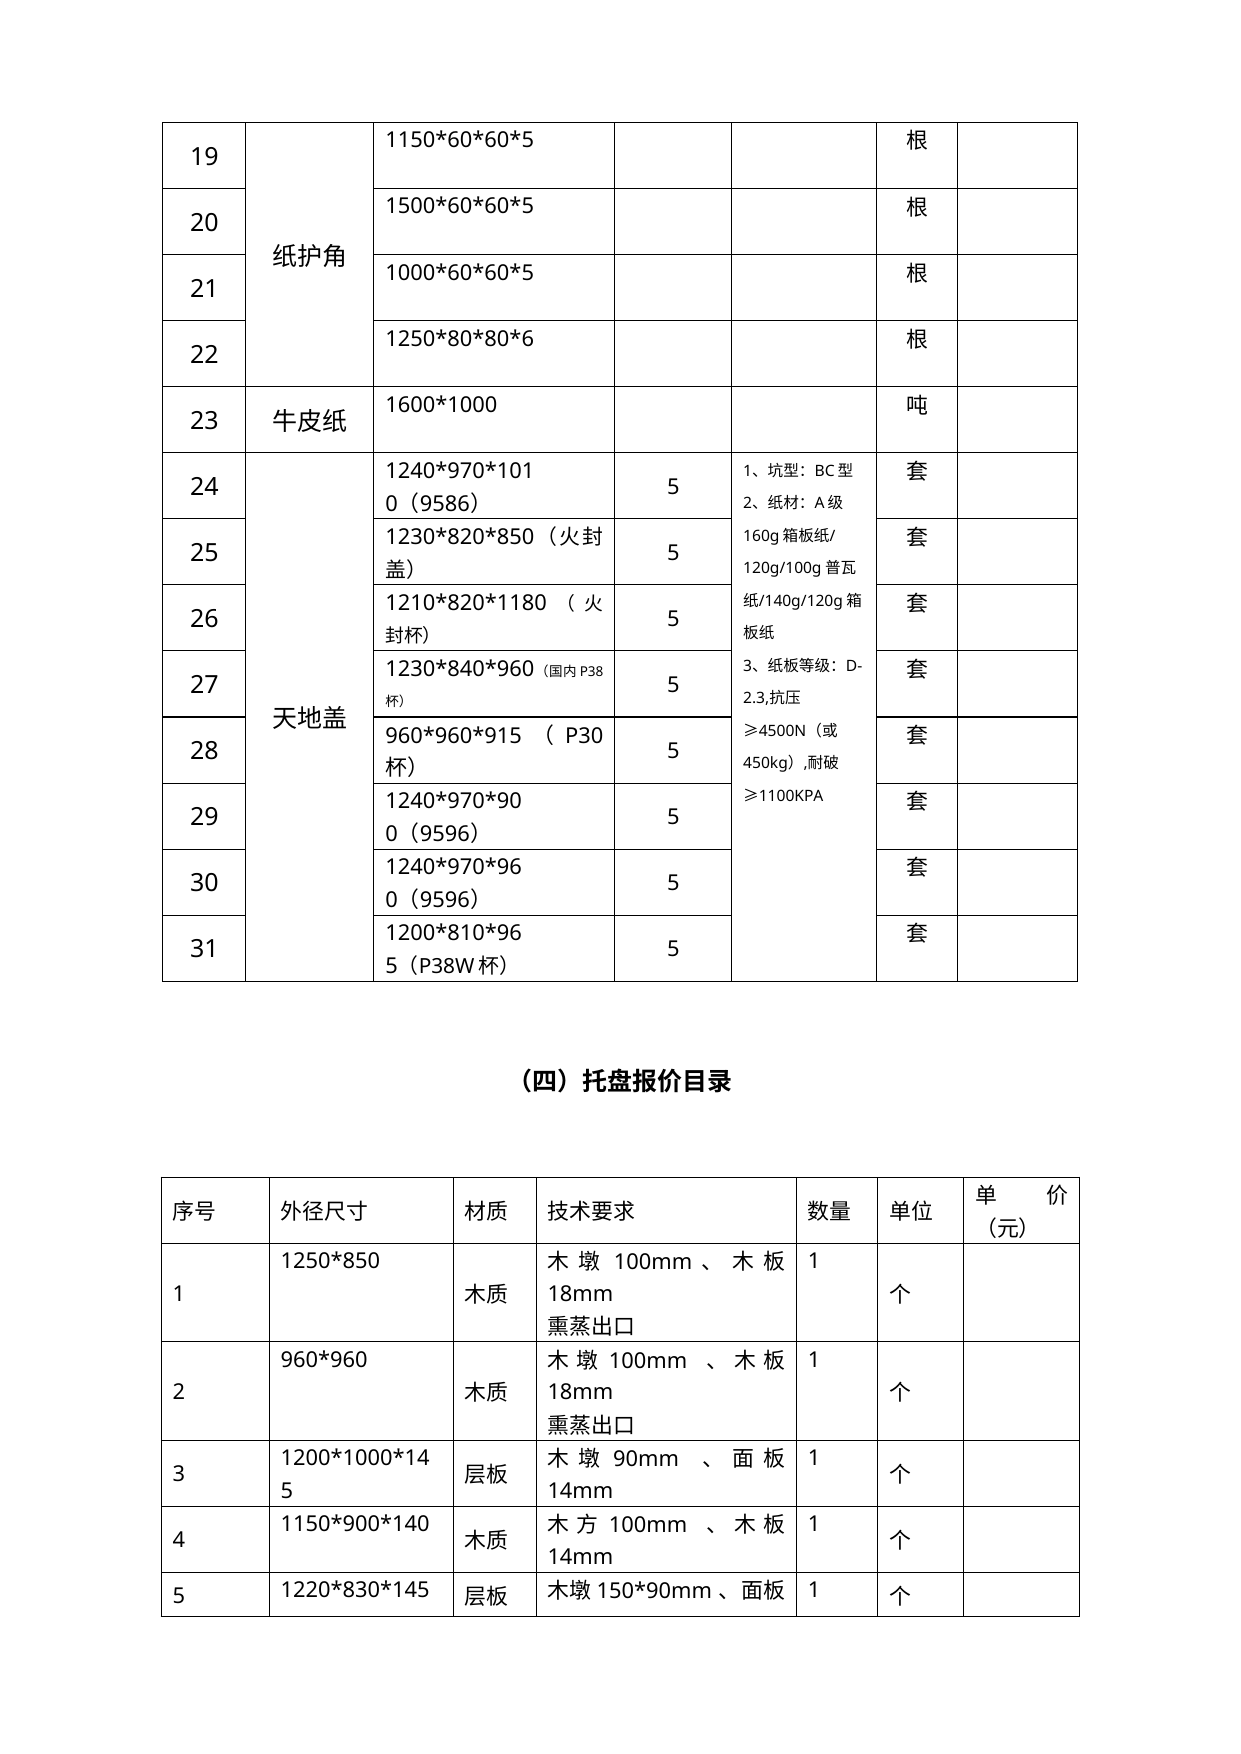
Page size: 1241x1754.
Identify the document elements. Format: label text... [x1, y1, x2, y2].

table_cell 25 [163, 519, 245, 584]
table_cell 1250*850 [270, 1244, 453, 1341]
table_cell [958, 123, 1077, 188]
table_cell 套 [877, 850, 957, 914]
table_cell 木墩100mm 、木板18mm 熏蒸出口 [537, 1342, 796, 1440]
table_cell 木质 [454, 1507, 536, 1572]
table_cell 19 [163, 123, 245, 188]
table_cell 根 [877, 189, 957, 254]
table_cell 木墩150*90mm 、面板8mm [537, 1573, 796, 1616]
table_cell 5 [615, 850, 731, 914]
table_cell [964, 1573, 1079, 1616]
table_cell 木墩90mm 、面板14mm [537, 1441, 796, 1506]
table_header 序号 [162, 1178, 269, 1243]
table_cell 1 [797, 1507, 877, 1572]
table_header 技术要求 [537, 1178, 796, 1243]
table_cell 1 [797, 1244, 877, 1341]
table_cell [958, 387, 1077, 452]
table_cell 1200*1000*145 [270, 1441, 453, 1506]
table_cell 木墩100mm、木板18mm 熏蒸出口 [537, 1244, 796, 1341]
table_cell 5 [615, 784, 731, 848]
table_cell 木质 [454, 1342, 536, 1440]
table_cell 24 [163, 453, 245, 518]
table_header 外径尺寸 [270, 1178, 453, 1243]
table_cell 26 [163, 585, 245, 650]
table_cell 20 [163, 189, 245, 254]
table_cell 1250*80*80*6 [374, 321, 614, 386]
table_cell 1150*900*140 [270, 1507, 453, 1572]
table_cell [615, 255, 731, 320]
table_cell 2 [162, 1342, 269, 1440]
table_cell [615, 123, 731, 188]
table_cell [615, 387, 731, 452]
table_cell 套 [877, 519, 957, 584]
table_cell 1240*970*900（9596） [374, 784, 614, 848]
table_cell 5 [615, 718, 731, 782]
table_cell [732, 321, 876, 386]
table_cell [964, 1507, 1079, 1572]
table_cell 套 [877, 718, 957, 782]
table_cell [615, 321, 731, 386]
table_cell 套 [877, 651, 957, 716]
table_cell 1150*60*60*5 [374, 123, 614, 188]
table_cell 5 [615, 519, 731, 584]
table_cell 个 [878, 1507, 963, 1572]
table_cell 套 [877, 916, 957, 981]
table_cell 根 [877, 123, 957, 188]
table_cell 木质 [454, 1244, 536, 1341]
table_cell 套 [877, 453, 957, 518]
table_cell 960*960*915（P30杯） [374, 718, 614, 782]
table_cell [964, 1441, 1079, 1506]
table_header 数量 [797, 1178, 877, 1243]
table_cell [732, 255, 876, 320]
table_cell 个 [878, 1573, 963, 1616]
list 托盘报价目录 [187, 1047, 1053, 1112]
table_cell [958, 916, 1077, 981]
table_cell 1230*840*960（国内P38杯） [374, 651, 614, 716]
table_cell 5 [615, 453, 731, 518]
table_cell 1240*970*960（9596） [374, 850, 614, 914]
table_cell [958, 850, 1077, 914]
table_cell 27 [163, 651, 245, 716]
table_cell 1240*970*1010（9586） [374, 453, 614, 518]
table_cell 3 [162, 1441, 269, 1506]
table_cell 30 [163, 850, 245, 914]
table_cell 5 [615, 916, 731, 981]
table_cell 天地盖 [246, 453, 373, 981]
table_cell 1500*60*60*5 [374, 189, 614, 254]
table_cell 4 [162, 1507, 269, 1572]
table_cell [958, 453, 1077, 518]
table_cell [964, 1244, 1079, 1341]
table_cell 纸护角 [246, 123, 373, 386]
table_cell 21 [163, 255, 245, 320]
table_cell [958, 651, 1077, 716]
table_cell 个 [878, 1441, 963, 1506]
table_cell 31 [163, 916, 245, 981]
table_cell [958, 585, 1077, 650]
table_cell [964, 1342, 1079, 1440]
table_cell 1600*1000 [374, 387, 614, 452]
table_cell 个 [878, 1244, 963, 1341]
table_cell 1230*820*850（火封盖） [374, 519, 614, 584]
table_cell 1 [797, 1573, 877, 1616]
table_cell 28 [163, 718, 245, 782]
table_cell [615, 189, 731, 254]
table_cell [732, 387, 876, 452]
table_cell [958, 718, 1077, 782]
table_cell 960*960 [270, 1342, 453, 1440]
table_cell [958, 189, 1077, 254]
table_cell [732, 189, 876, 254]
table_cell 1 [162, 1244, 269, 1341]
table_cell 木方100mm 、木板14mm [537, 1507, 796, 1572]
table_header 单价（元） [964, 1178, 1079, 1243]
table_cell 套 [877, 784, 957, 848]
table_cell 29 [163, 784, 245, 848]
table_cell 套 [877, 585, 957, 650]
table_cell [958, 321, 1077, 386]
table_cell 5 [615, 651, 731, 716]
table_cell [958, 784, 1077, 848]
table_cell 根 [877, 255, 957, 320]
table_cell [958, 255, 1077, 320]
table_cell 根 [877, 321, 957, 386]
table_cell 1 [797, 1342, 877, 1440]
table_cell 1000*60*60*5 [374, 255, 614, 320]
table_cell 1210*820*1180（火封杯） [374, 585, 614, 650]
table_header 单位 [878, 1178, 963, 1243]
table_cell 个 [878, 1342, 963, 1440]
table_cell 层板 [454, 1441, 536, 1506]
table_cell 1200*810*965（P38W杯） [374, 916, 614, 981]
table_cell 1 [797, 1441, 877, 1506]
table_cell 5 [615, 585, 731, 650]
table_cell 吨 [877, 387, 957, 452]
table_cell 1220*830*145 [270, 1573, 453, 1616]
table_cell 22 [163, 321, 245, 386]
table_cell 5 [162, 1573, 269, 1616]
table_cell 层板 [454, 1573, 536, 1616]
table_cell [732, 123, 876, 188]
table_cell [958, 519, 1077, 584]
table_cell 1、坑型：BC型 2、纸材：A级160g箱板纸/120g/100g普瓦纸/140g/120g箱板纸 3、纸板等级：D-2.3,抗压≥4500N（或450kg）,耐破≥1100KPA [732, 453, 876, 981]
table_cell 23 [163, 387, 245, 452]
table_header 材质 [454, 1178, 536, 1243]
table_cell 牛皮纸 [246, 387, 373, 452]
